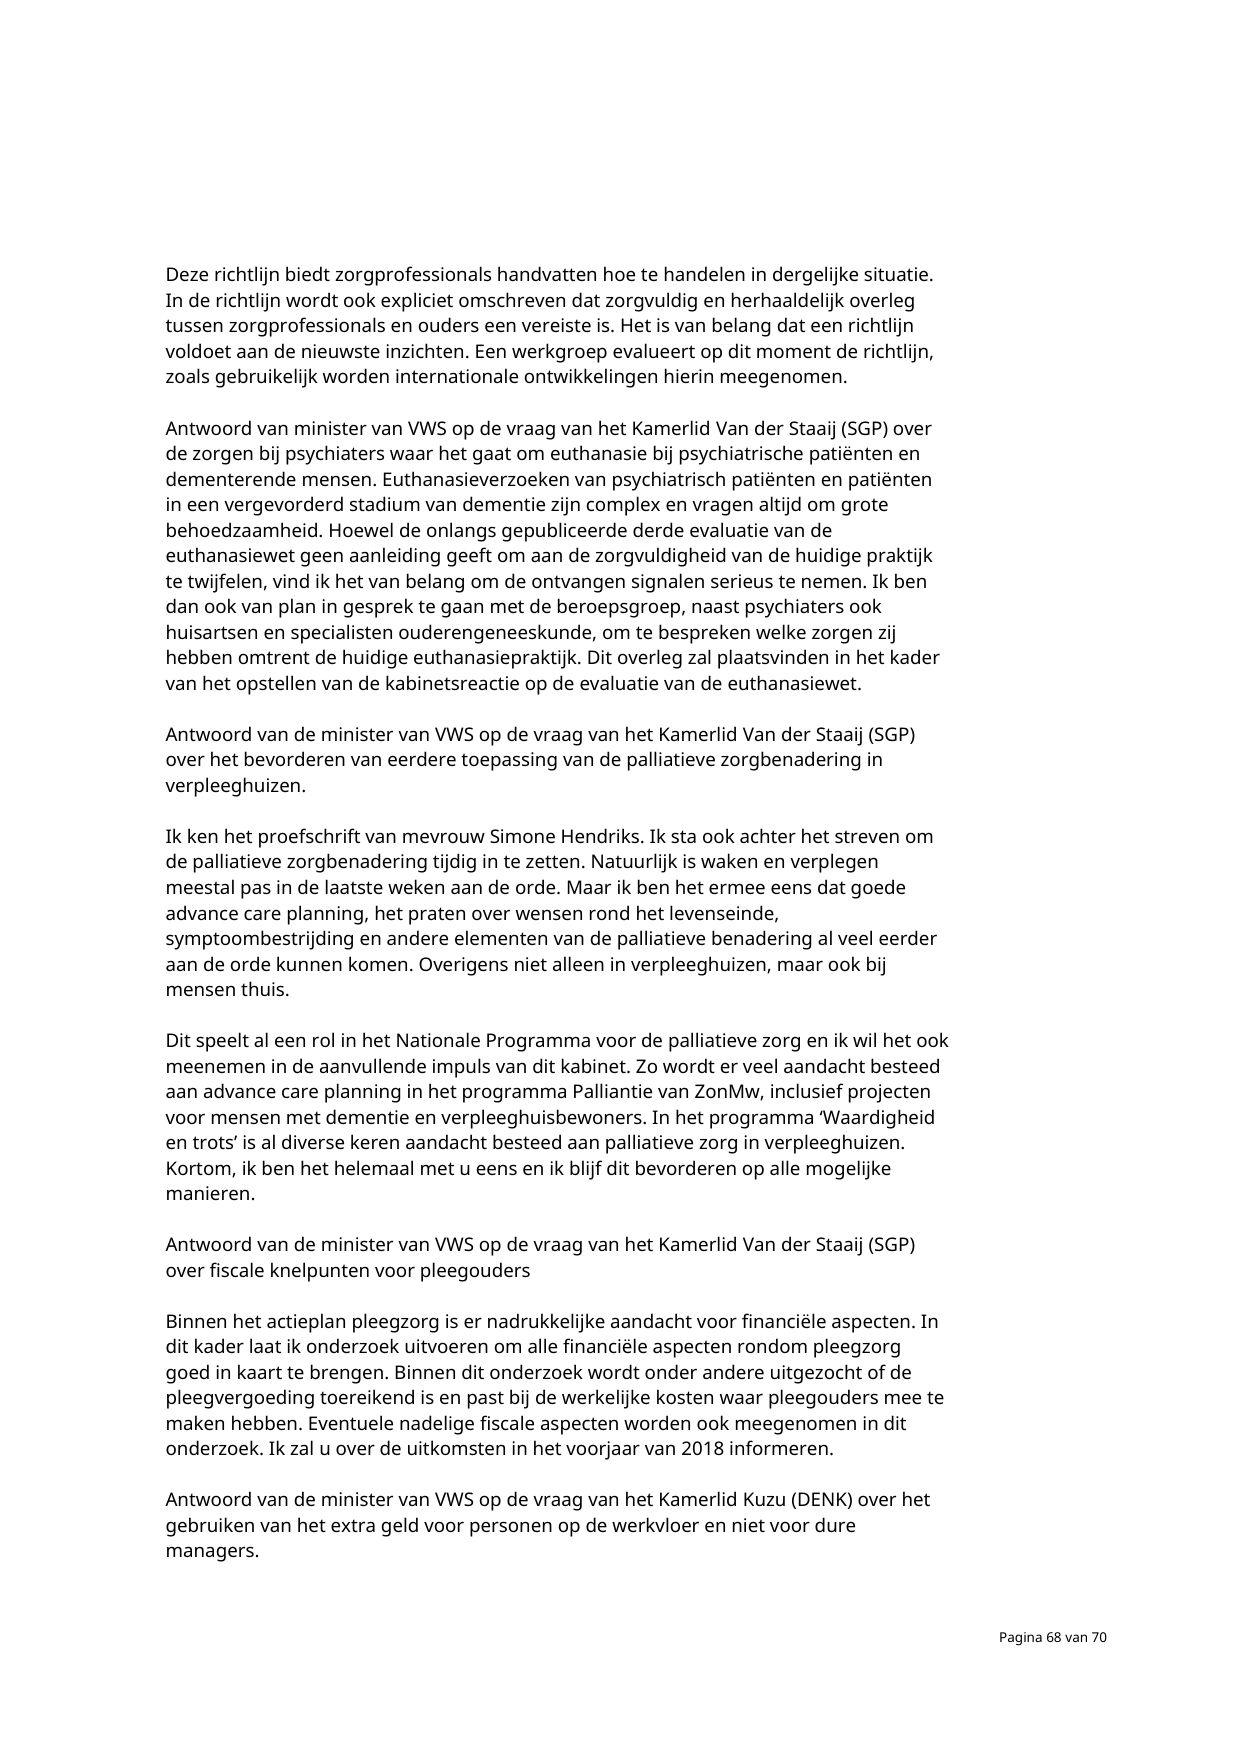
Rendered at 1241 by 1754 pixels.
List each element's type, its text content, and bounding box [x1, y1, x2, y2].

text Antwoord van de minister van VWS op de vraag van het Kamerlid () over het bevorderen van eerdere toepassing van de palliatieve zorgbenadering in verpleeghuizen. [165, 721, 950, 798]
text Binnen het actieplan pleegzorg is er nadrukkelijke aandacht voor financiële aspecten. In dit kader laat ik onderzoek uitvoeren om alle financiële aspecten rondom pleegzorg goed in kaart te brengen. Binnen dit onderzoek wordt onder andere uitgezocht of de pleegvergoeding toereikend is en past bij de werkelijke kosten waar pleegouders mee te maken hebben. Eventuele nadelige fiscale aspecten worden ook meegenomen in dit onderzoek. Ik zal u over de uitkomsten in het voorjaar van 2018 informeren. [165, 1308, 950, 1461]
text Ik ken het proefschrift van mevrouw Simone Hendriks. Ik sta ook achter het streven om de palliatieve zorgbenadering tijdig in te zetten. Natuurlijk is waken en verplegen meestal pas in de laatste weken aan de orde. Maar ik ben het ermee eens dat goede advance care planning, het praten over wensen rond het levenseinde, symptoombestrijding en andere elementen van de palliatieve benadering al veel eerder aan de orde kunnen komen. Overigens niet alleen in verpleeghuizen, maar ook bij mensen thuis. [165, 823, 950, 1002]
text Antwoord van de minister van VWS op de vraag van het Kamerlid () over fiscale knelpunten voor pleegouders [165, 1232, 950, 1283]
text Dit speelt al een rol in het Nationale Programma voor de palliatieve zorg en ik wil het ook meenemen in de aanvullende impuls van dit kabinet. Zo wordt er veel aandacht besteed aan advance care planning in het programma Palliantie van ZonMw, inclusief projecten voor mensen met dementie en verpleeghuisbewoners. In het programma ‘Waardigheid en trots’ is al diverse keren aandacht besteed aan palliatieve zorg in verpleeghuizen. Kortom, ik ben het helemaal met u eens en ik blijf dit bevorderen op alle mogelijke manieren. [165, 1027, 950, 1206]
text Deze richtlijn biedt zorgprofessionals handvatten hoe te handelen in dergelijke situatie. In de richtlijn wordt ook expliciet omschreven dat zorgvuldig en herhaaldelijk overleg tussen zorgprofessionals en ouders een vereiste is. Het is van belang dat een richtlijn voldoet aan de nieuwste inzichten. Een werkgroep evalueert op dit moment de richtlijn, zoals gebruikelijk worden internationale ontwikkelingen hierin meegenomen. [165, 262, 950, 389]
text Antwoord van minister van VWS op de vraag van het Kamerlid () over de zorgen bij psychiaters waar het gaat om euthanasie bij psychiatrische patiënten en dementerende mensen. Euthanasieverzoeken van psychiatrisch patiënten en patiënten in een vergevorderd stadium van dementie zijn complex en vragen altijd om grote behoedzaamheid. Hoewel de onlangs gepubliceerde derde evaluatie van de euthanasiewet geen aanleiding geeft om aan de zorgvuldigheid van de huidige praktijk te twijfelen, vind ik het van belang om de ontvangen signalen serieus te nemen. Ik ben dan ook van plan in gesprek te gaan met de beroepsgroep, naast psychiaters ook huisartsen en specialisten ouderengeneeskunde, om te bespreken welke zorgen zij hebben omtrent de huidige euthanasiepraktijk. Dit overleg zal plaatsvinden in het kader van het opstellen van de kabinetsreactie op de evaluatie van de euthanasiewet. [165, 415, 950, 696]
text Antwoord van de minister van VWS op de vraag van het Kamerlid () over het gebruiken van het extra geld voor personen op de werkvloer en niet voor dure managers. [165, 1487, 950, 1563]
